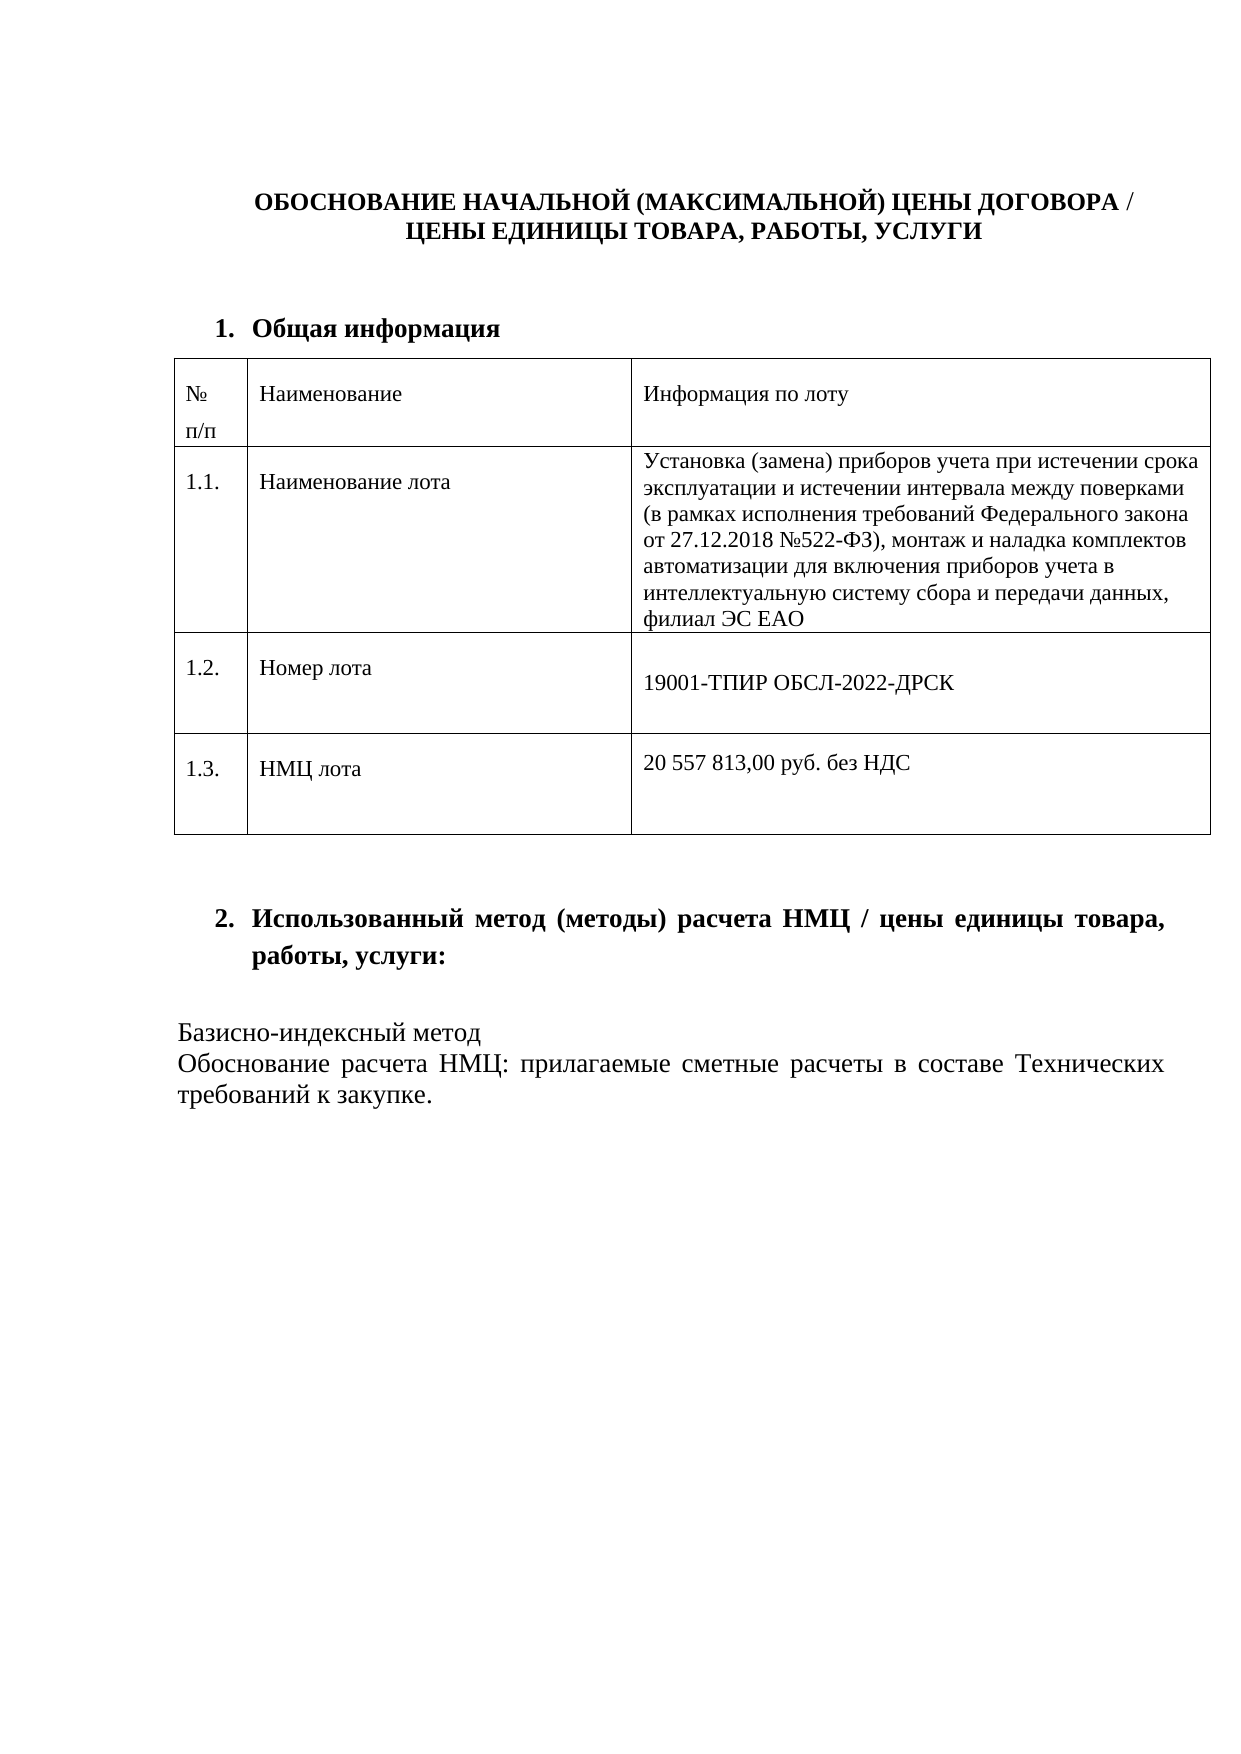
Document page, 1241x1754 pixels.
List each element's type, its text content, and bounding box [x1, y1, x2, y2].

table_header № п/п [175, 359, 247, 446]
table_cell 19001-ТПИР ОБСЛ-2022-ДРСК [632, 633, 1210, 733]
table_cell 20 557 813,00 руб. без НДС [632, 734, 1210, 834]
table_cell [175, 633, 247, 733]
table_cell Номер лота [248, 633, 631, 733]
table_cell НМЦ лота [248, 734, 631, 834]
text Обоснование расчета НМЦ: прилагаемые сметные расчеты в составе Технических требований к закупке. [177, 1047, 1166, 1109]
list Общая информация [214, 308, 1166, 345]
text Базисно-индексный метод [177, 1016, 1166, 1047]
text ОБОСНОВАНИЕ начальной (максимальной) цены договора / цены единицы товара, работы, услуги [221, 185, 1166, 245]
table_header Наименование [248, 359, 631, 446]
table_cell [175, 447, 247, 632]
list Использованный метод (методы) расчета НМЦ / цены единицы товара, работы, услуги: [214, 897, 1166, 972]
table_cell [175, 734, 247, 834]
table_cell Наименование лота [248, 447, 631, 632]
table_cell Установка (замена) приборов учета при истечении срока эксплуатации и истечении интервала между поверками (в рамках исполнения требований Федерального закона от 27.12.2018 №522-ФЗ), монтаж и наладка комплектов автоматизации для включения приборов учета в интеллектуальную систему сбора и передачи данных, филиал ЭС ЕАО [632, 447, 1210, 632]
table_header Информация по лоту [632, 359, 1210, 446]
